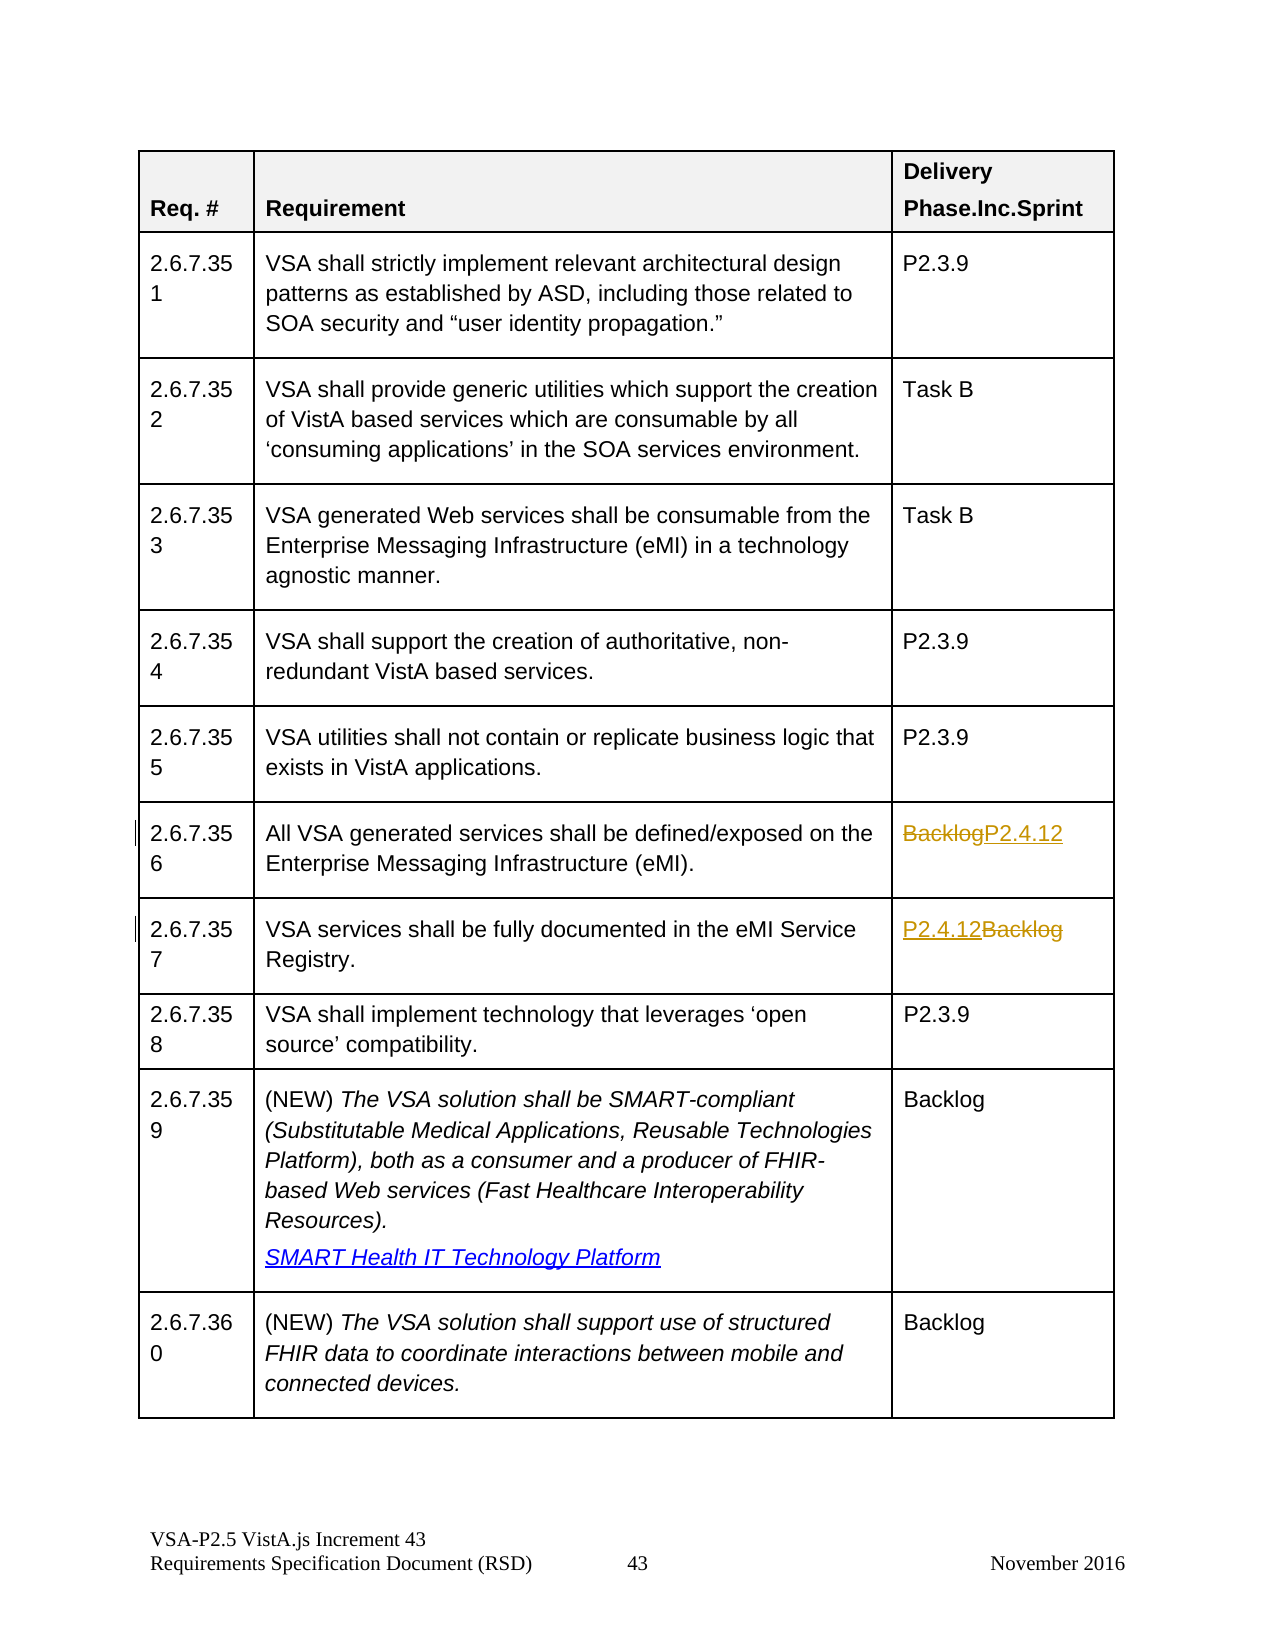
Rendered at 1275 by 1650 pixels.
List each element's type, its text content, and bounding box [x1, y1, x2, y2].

table_cell [893, 803, 1113, 897]
table_cell VSA generated Web services shall be consumable from the Enterprise Messaging Infrastructure (eMI) in a technology agnostic manner. [255, 485, 891, 609]
table_cell P2.3.9 [893, 233, 1113, 357]
table_cell (NEW) The VSA solution shall support use of structured FHIR data to coordinate interactions between mobile and connected devices. [255, 1293, 891, 1417]
table_cell VSA shall support the creation of authoritative, non-redundant VistA based services. [255, 611, 891, 705]
table_cell 2.6.7.358 [140, 995, 253, 1068]
table_cell 2.6.7.357 [140, 899, 253, 993]
table_cell Backlog [893, 1293, 1113, 1417]
table_cell P2.3.9 [893, 995, 1113, 1068]
table_cell VSA shall implement technology that leverages ‘open source’ compatibility. [255, 995, 891, 1068]
table_cell VSA shall provide generic utilities which support the creation of VistA based services which are consumable by all ‘consuming applications’ in the SOA services environment. [255, 359, 891, 483]
table_cell 2.6.7.355 [140, 707, 253, 801]
table_cell Task B [893, 485, 1113, 609]
table_cell P2.3.9 [893, 707, 1113, 801]
table_header Delivery Phase.Inc.Sprint [893, 152, 1113, 231]
table_cell 2.6.7.353 [140, 485, 253, 609]
table_cell 2.6.7.360 [140, 1293, 253, 1417]
table_cell 2.6.7.359 [140, 1070, 253, 1291]
table_cell VSA utilities shall not contain or replicate business logic that exists in VistA applications. [255, 707, 891, 801]
table_cell VSA services shall be fully documented in the eMI Service Registry. [255, 899, 891, 993]
table_cell Backlog [893, 1070, 1113, 1291]
table_header Requirement [255, 152, 891, 231]
table_cell 2.6.7.352 [140, 359, 253, 483]
table_cell Task B [893, 359, 1113, 483]
table_cell 2.6.7.356 [140, 803, 253, 897]
table_cell VSA shall strictly implement relevant architectural design patterns as established by ASD, including those related to SOA security and “user identity propagation.” [255, 233, 891, 357]
table_cell P2.3.9 [893, 611, 1113, 705]
table_cell 2.6.7.351 [140, 233, 253, 357]
table_cell All VSA generated services shall be defined/exposed on the Enterprise Messaging Infrastructure (eMI). [255, 803, 891, 897]
table_cell 2.6.7.354 [140, 611, 253, 705]
table_cell [893, 899, 1113, 993]
table_cell (NEW) The VSA solution shall be SMART-compliant (Substitutable Medical Applications, Reusable Technologies Platform), both as a consumer and a producer of FHIR-based Web services (Fast Healthcare Interoperability Resources). SMART Health IT Technology Platform [255, 1070, 891, 1291]
table_header Req. # [140, 152, 253, 231]
